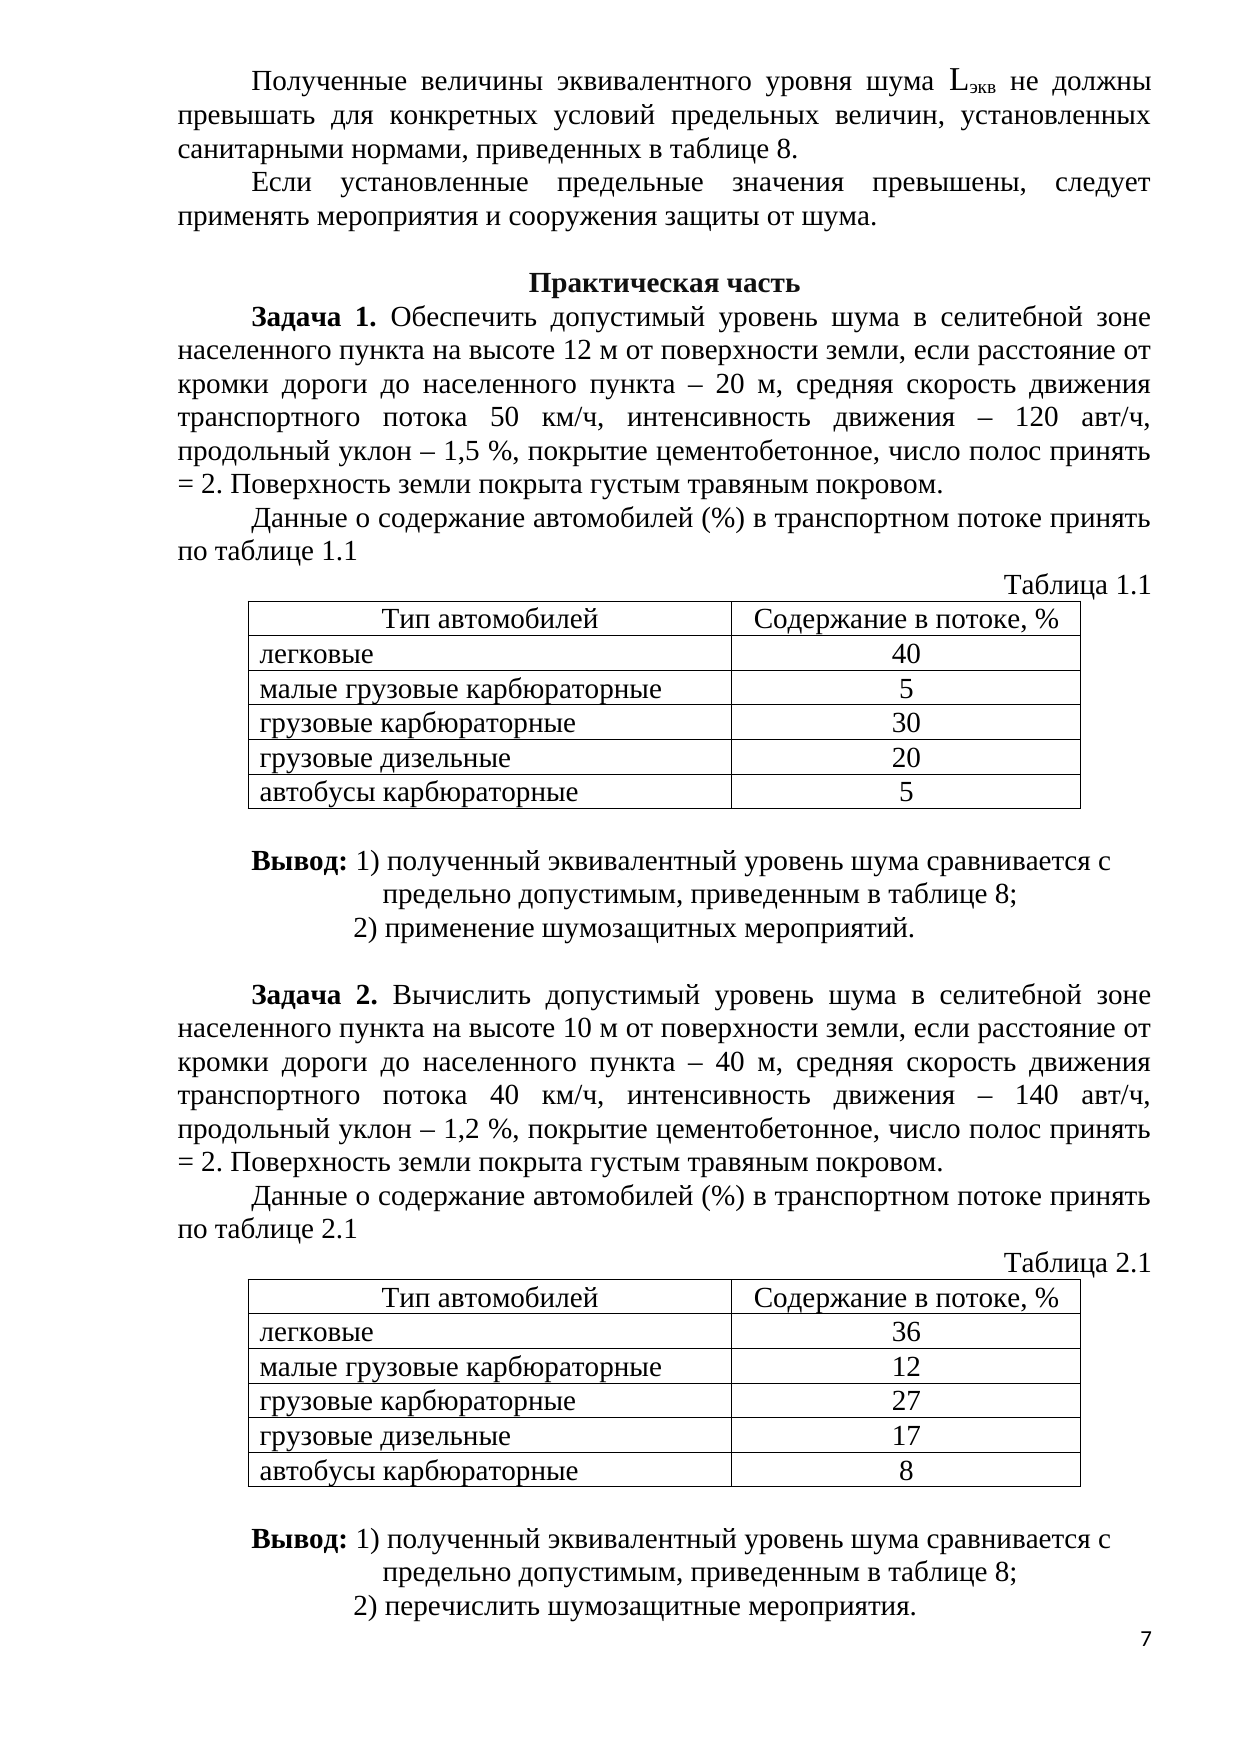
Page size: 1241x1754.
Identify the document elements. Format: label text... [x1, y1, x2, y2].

text Данные о содержание автомобилей (%) в транспортном потоке принять по таблице 2.1 [177, 1178, 1152, 1245]
text предельно допустимым, приведенным в таблице 8; [177, 876, 1152, 910]
text Задача 2. Вычислить допустимый уровень шума в селитебной зоне населенного пункта на высоте 10 м от поверхности земли, если расстояние от кромки дороги до населенного пункта – 40 м, средняя скорость движения транспортного потока 40 км/ч, интенсивность движения – 140 авт/ч, продольный уклон – 1,2 %, покрытие цементобетонное, число полос принять = 2. Поверхность земли покрыта густым травяным покровом. [177, 977, 1152, 1178]
text Задача 1. Обеспечить допустимый уровень шума в селитебной зоне населенного пункта на высоте 12 м от поверхности земли, если расстояние от кромки дороги до населенного пункта – 20 м, средняя скорость движения транспортного потока 50 км/ч, интенсивность движения – 120 авт/ч, продольный уклон – 1,5 %, покрытие цементобетонное, число полос принять = 2. Поверхность земли покрыта густым травяным покровом. [177, 299, 1152, 500]
table_header Содержание в потоке, % [732, 1280, 1080, 1313]
table_cell 30 [732, 705, 1080, 739]
text Таблица 1.1 [177, 567, 1152, 601]
text Полученные величины эквивалентного уровня шума Lэкв не должны превышать для конкретных условий предельных величин, установленных санитарными нормами, приведенных в таблице 8. [177, 59, 1152, 164]
text Вывод: 1) полученный эквивалентный уровень шума сравнивается с [177, 843, 1152, 876]
table_cell 27 [732, 1384, 1080, 1417]
text Вывод: 1) полученный эквивалентный уровень шума сравнивается с [177, 1521, 1152, 1554]
table_cell автобусы карбюраторные [249, 775, 731, 808]
table_cell грузовые карбюраторные [249, 705, 731, 739]
table_cell 12 [732, 1349, 1080, 1382]
table_cell автобусы карбюраторные [249, 1453, 731, 1486]
table_cell грузовые дизельные [249, 740, 731, 773]
table_header Тип автомобилей [249, 1280, 731, 1313]
table_cell 17 [732, 1418, 1080, 1452]
table_header Тип автомобилей [249, 602, 731, 635]
table_cell 36 [732, 1314, 1080, 1348]
text Данные о содержание автомобилей (%) в транспортном потоке принять по таблице 1.1 [177, 500, 1152, 567]
table_cell малые грузовые карбюраторные [249, 671, 731, 704]
text Если установленные предельные значения превышены, следует применять мероприятия и сооружения защиты от шума. [177, 164, 1152, 232]
table_cell грузовые карбюраторные [249, 1384, 731, 1417]
table_cell 8 [732, 1453, 1080, 1486]
text предельно допустимым, приведенным в таблице 8; [177, 1554, 1152, 1588]
table_header Содержание в потоке, % [732, 602, 1080, 635]
table_cell 5 [732, 671, 1080, 704]
text Практическая часть [177, 265, 1152, 299]
table_cell 40 [732, 636, 1080, 670]
table_cell 20 [732, 740, 1080, 773]
text 2) перечислить шумозащитные мероприятия. [177, 1588, 1152, 1621]
text Таблица 2.1 [177, 1245, 1152, 1279]
table_cell легковые [249, 636, 731, 670]
table_cell легковые [249, 1314, 731, 1348]
table_cell грузовые дизельные [249, 1418, 731, 1452]
table_cell малые грузовые карбюраторные [249, 1349, 731, 1382]
table_cell 5 [732, 775, 1080, 808]
text 2) применение шумозащитных мероприятий. [177, 910, 1152, 943]
